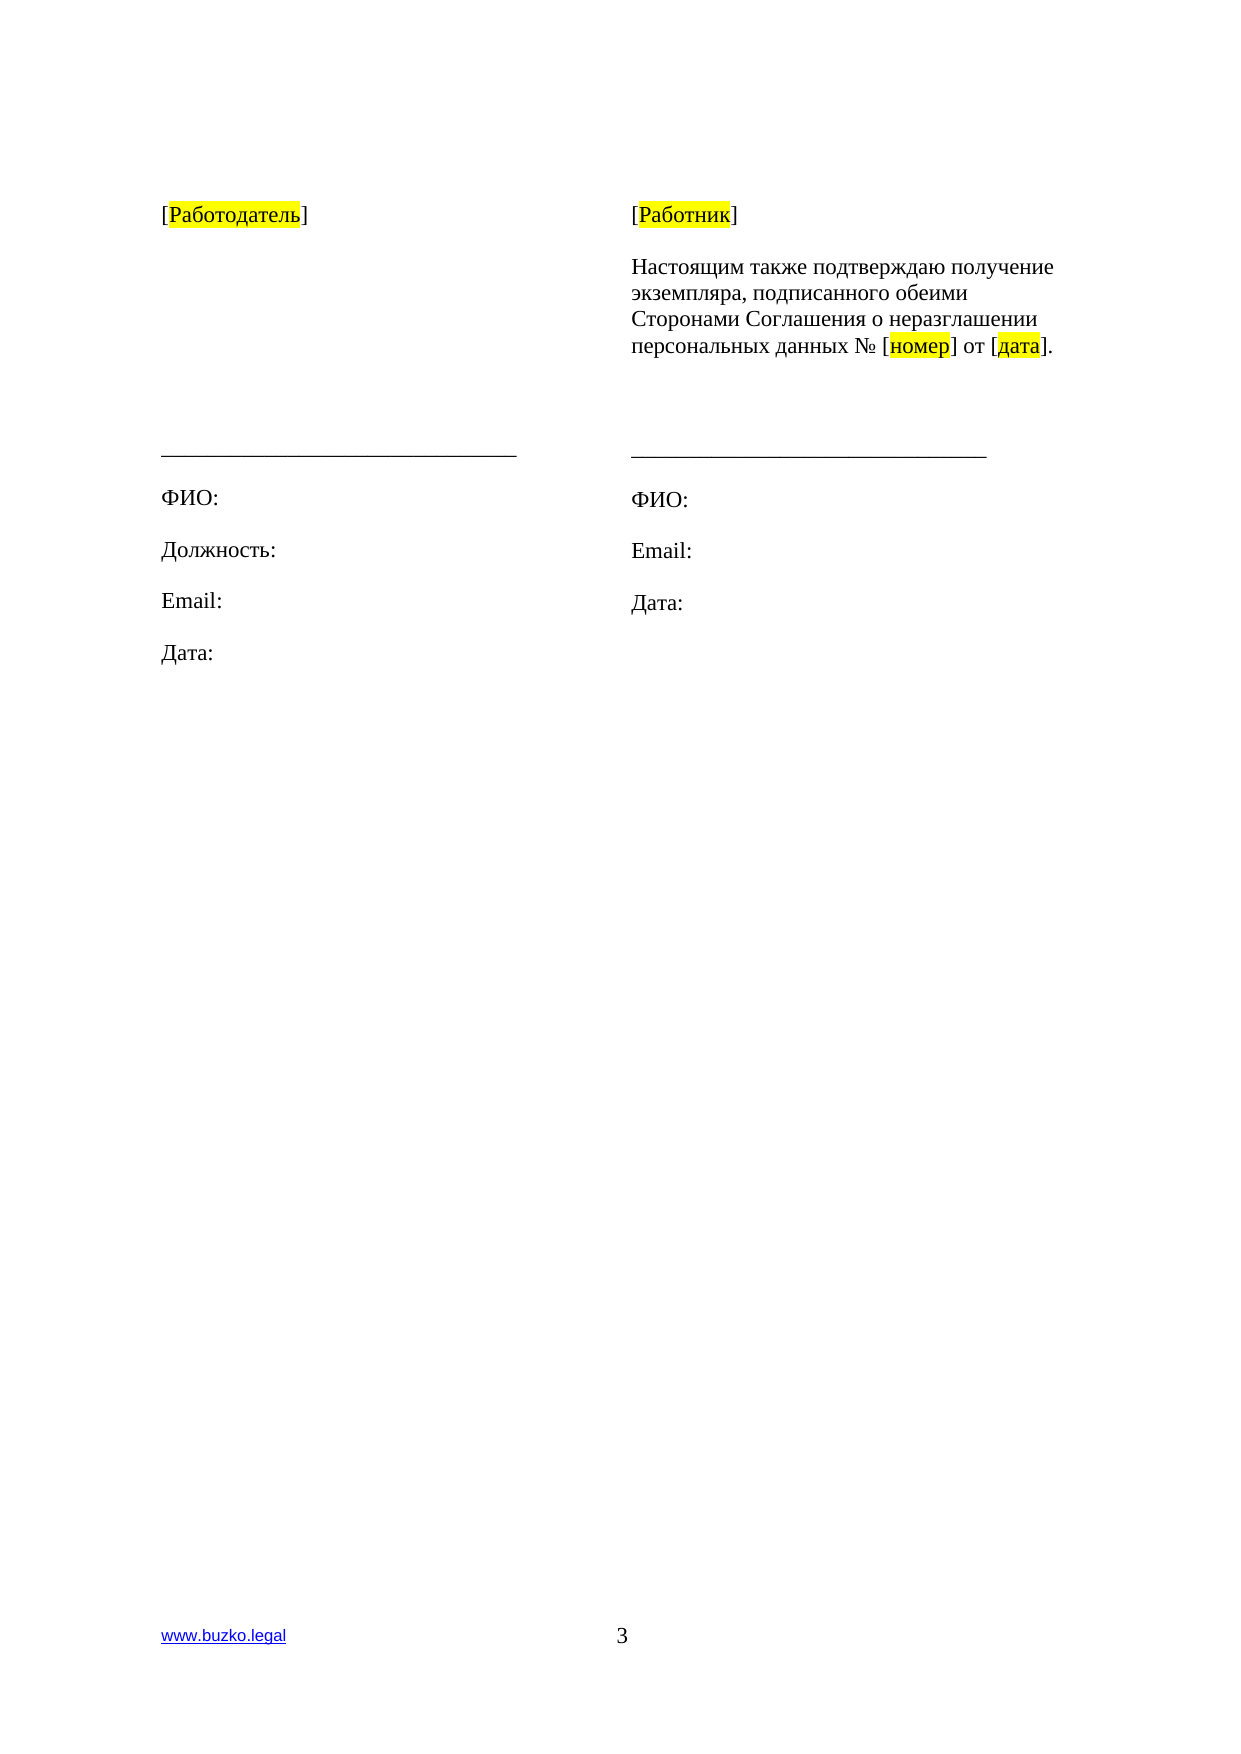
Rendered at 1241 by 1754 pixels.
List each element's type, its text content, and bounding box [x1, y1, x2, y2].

table_header [Работник] Настоящим также подтверждаю получение экземпляра, подписанного обеими Сторонами Соглашения о неразглашении персональных данных № [номер] от [дата]. _______________________________ ФИО: Email: Дата: [620, 201, 1089, 741]
table_header [Работодатель] _______________________________ ФИО: Должность: Email: Дата: [150, 201, 620, 741]
